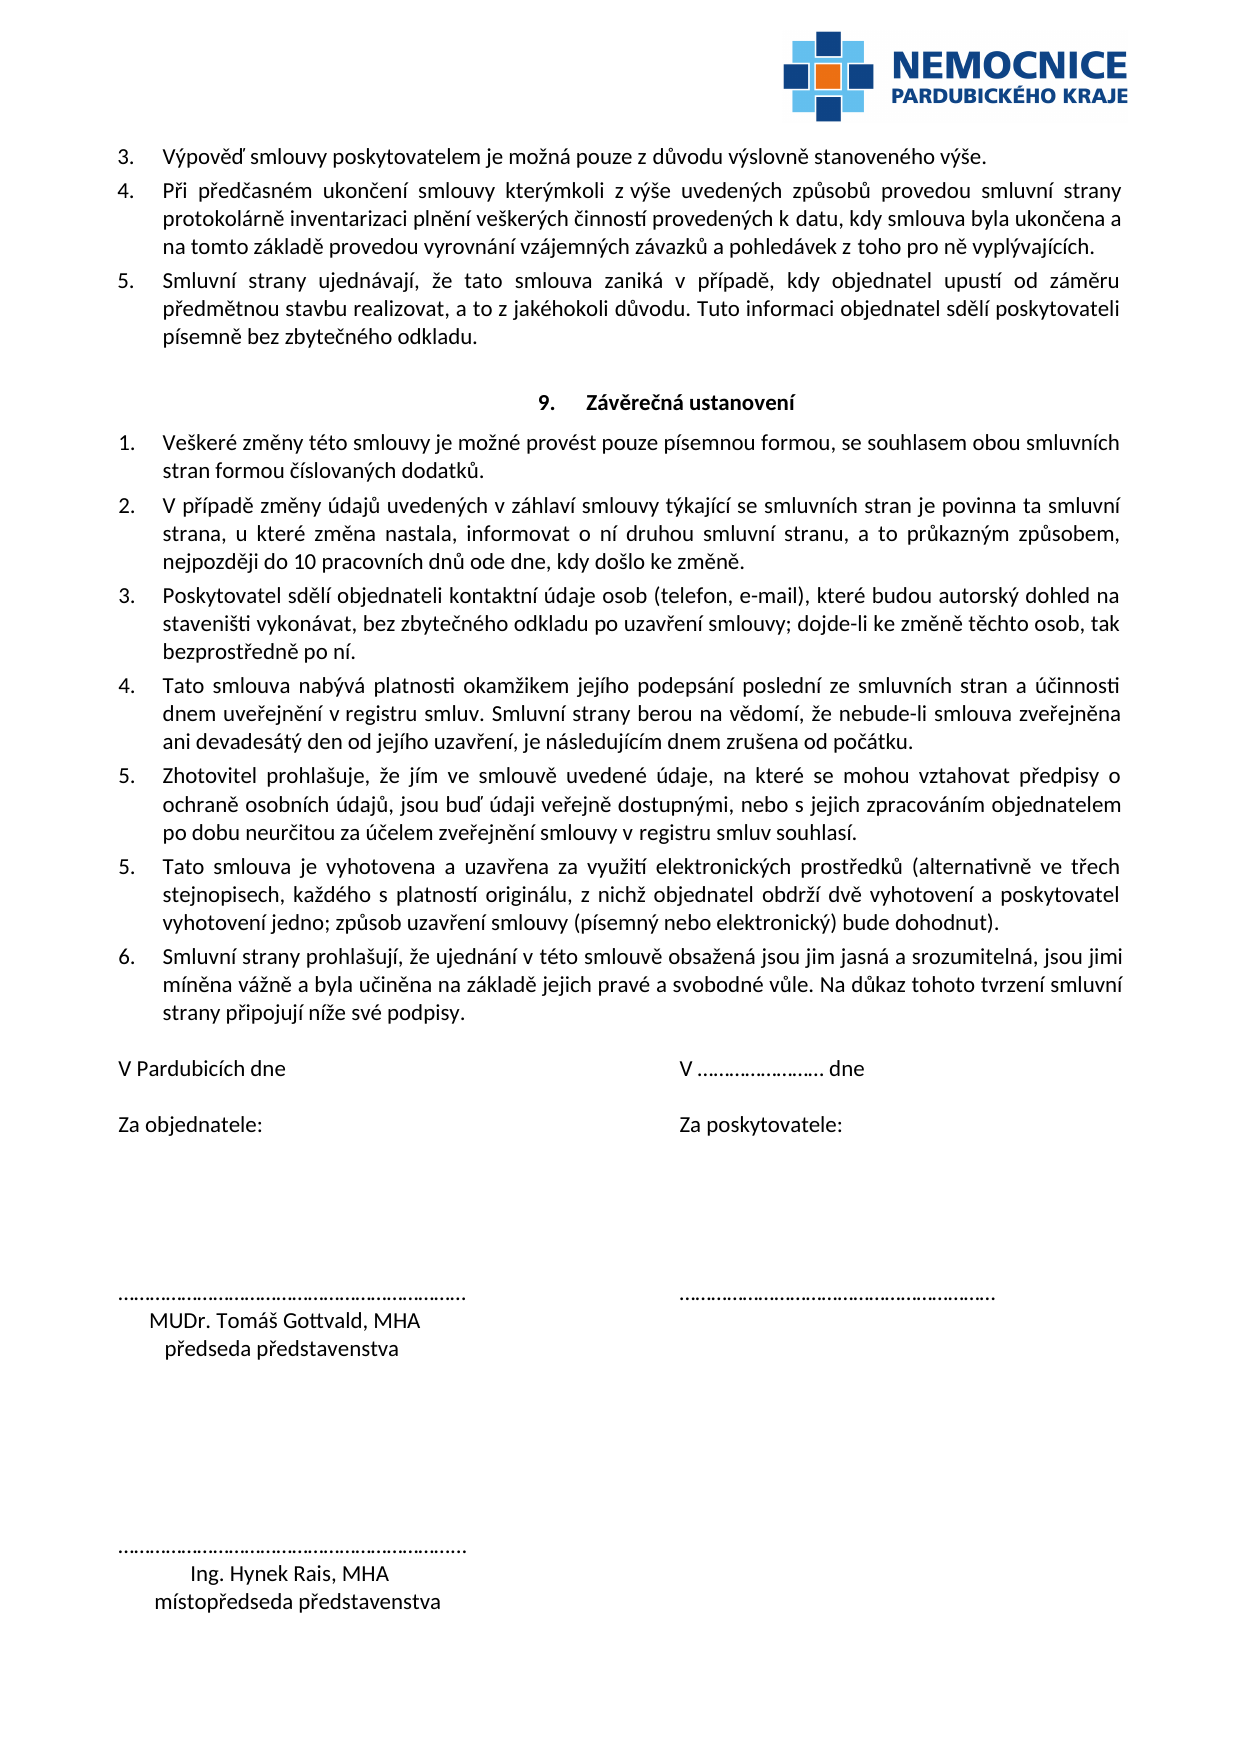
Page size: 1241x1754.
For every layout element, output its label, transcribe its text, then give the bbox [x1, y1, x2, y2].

text Za objednatele: Za poskytovatele: [118, 1110, 1122, 1138]
text 5. Zhotovitel prohlašuje, že jím ve smlouvě uvedené údaje, na které se mohou vztahovat předpisy o ochraně osobních údajů, jsou buď údaji veřejně dostupnými, nebo s jejich zpracováním objednatelem po dobu neurčitou za účelem zveřejnění smlouvy v registru smluv souhlasí. [118, 762, 1122, 846]
text V Pardubicích dne V …………………… dne [118, 1054, 1122, 1082]
list V případě změny údajů uvedených v záhlaví smlouvy týkající se smluvních stran je povinna ta smluvní strana, u které změna nastala, informovat o ní druhou smluvní stranu, a to průkazným způsobem, nejpozději do 10 pracovních dnů ode dne, kdy došlo ke změně. [118, 491, 1122, 575]
list Poskytovatel sdělí objednateli kontaktní údaje osob (telefon, e-mail), které budou autorský dohled na staveništi vykonávat, bez zbytečného odkladu po uzavření smlouvy; dojde-li ke změně těchto osob, tak bezprostředně po ní. [118, 581, 1122, 665]
text předseda představenstva [118, 1334, 1122, 1363]
text ………………………………………………………… …………………………………………………… [118, 1278, 1122, 1307]
list Výpověď smlouvy poskytovatelem je možná pouze z důvodu výslovně stanoveného výše. [117, 142, 1122, 170]
list 9. Závěrečná ustanovení [118, 388, 1122, 416]
list Veškeré změny této smlouvy je možné provést pouze písemnou formou, se souhlasem obou smluvních stran formou číslovaných dodatků. [118, 428, 1122, 484]
text ………………………………………………………... [118, 1531, 1122, 1559]
list Smluvní strany prohlašují, že ujednání v této smlouvě obsažená jsou jim jasná a srozumitelná, jsou jimi míněna vážně a byla učiněna na základě jejich pravé a svobodné vůle. Na důkaz tohoto tvrzení smluvní strany připojují níže své podpisy. [118, 942, 1124, 1026]
picture [782, 30, 1128, 123]
list Při předčasném ukončení smlouvy kterýmkoli z výše uvedených způsobů provedou smluvní strany protokolárně inventarizaci plnění veškerých činností provedených k datu, kdy smlouva byla ukončena a na tomto základě provedou vyrovnání vzájemných závazků a pohledávek z toho pro ně vyplývajících. [117, 176, 1122, 260]
list Tato smlouva je vyhotovena a uzavřena za využití elektronických prostředků (alternativně ve třech stejnopisech, každého s platností originálu, z nichž objednatel obdrží dvě vyhotovení a poskytovatel vyhotovení jedno; způsob uzavření smlouvy (písemný nebo elektronický) bude dohodnut). [118, 852, 1122, 936]
text Ing. Hynek Rais, MHA [118, 1559, 1122, 1587]
text místopředseda představenstva [118, 1587, 1122, 1615]
text MUDr. Tomáš Gottvald, MHA [118, 1307, 1122, 1334]
list Smluvní strany ujednávají, že tato smlouva zaniká v případě, kdy objednatel upustí od záměru předmětnou stavbu realizovat, a to z jakéhokoli důvodu. Tuto informaci objednatel sdělí poskytovateli písemně bez zbytečného odkladu. [117, 266, 1122, 350]
list Tato smlouva nabývá platnosti okamžikem jejího podepsání poslední ze smluvních stran a účinnosti dnem uveřejnění v registru smluv. Smluvní strany berou na vědomí, že nebude-li smlouva zveřejněna ani devadesátý den od jejího uzavření, je následujícím dnem zrušena od počátku. [118, 671, 1122, 755]
